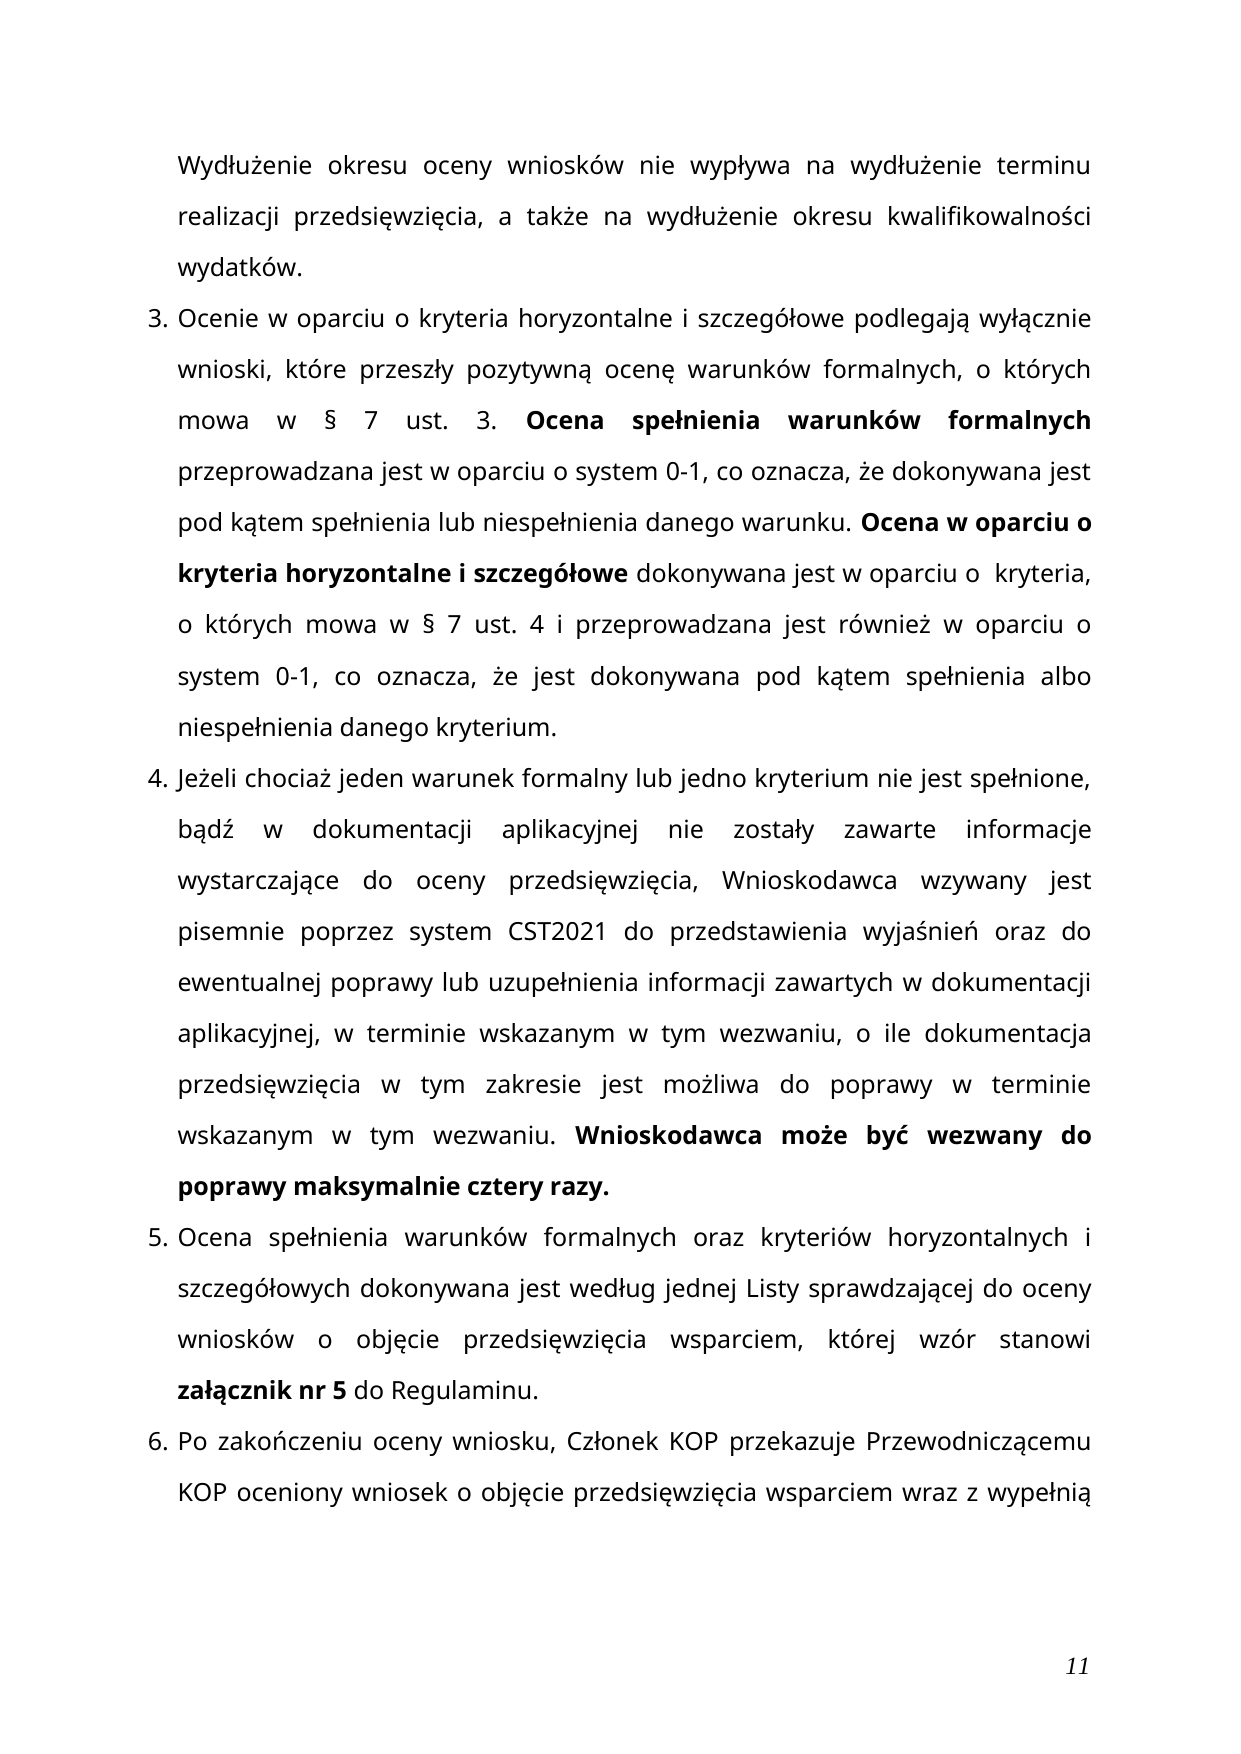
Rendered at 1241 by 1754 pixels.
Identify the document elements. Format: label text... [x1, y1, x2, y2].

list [148, 1424, 1092, 1509]
list Ocenie w oparciu o kryteria horyzontalne i szczegółowe podlegają wyłącznie wnioski, które przeszły pozytywną ocenę warunków formalnych, o których mowa w § 7 ust. 3. Ocena spełnienia warunków formalnych przeprowadzana jest w oparciu o system 0-1, co oznacza, że dokonywana jest pod kątem spełnienia lub niespełnienia danego warunku. Ocena w oparciu o kryteria horyzontalne i szczegółowe dokonywana jest w oparciu o kryteria, o których mowa w § 7 ust. 4 i przeprowadzana jest również w oparciu o system 0-1, co oznacza, że jest dokonywana pod kątem spełnienia albo niespełnienia danego kryterium. [148, 301, 1092, 743]
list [148, 148, 1092, 284]
list Jeżeli chociaż jeden warunek formalny lub jedno kryterium nie jest spełnione, bądź w dokumentacji aplikacyjnej nie zostały zawarte informacje wystarczające do oceny przedsięwzięcia, Wnioskodawca wzywany jest pisemnie poprzez system CST2021 do przedstawienia wyjaśnień oraz do ewentualnej poprawy lub uzupełnienia informacji zawartych w dokumentacji aplikacyjnej, w terminie wskazanym w tym wezwaniu, o ile dokumentacja przedsięwzięcia w tym zakresie jest możliwa do poprawy w terminie wskazanym w tym wezwaniu. Wnioskodawca może być wezwany do poprawy maksymalnie cztery razy. [148, 760, 1092, 1203]
list Ocena spełnienia warunków formalnych oraz kryteriów horyzontalnych i szczegółowych dokonywana jest według jednej Listy sprawdzającej do oceny wniosków o objęcie przedsięwzięcia wsparciem, której wzór stanowi załącznik nr 5 do Regulaminu. [148, 1219, 1092, 1407]
